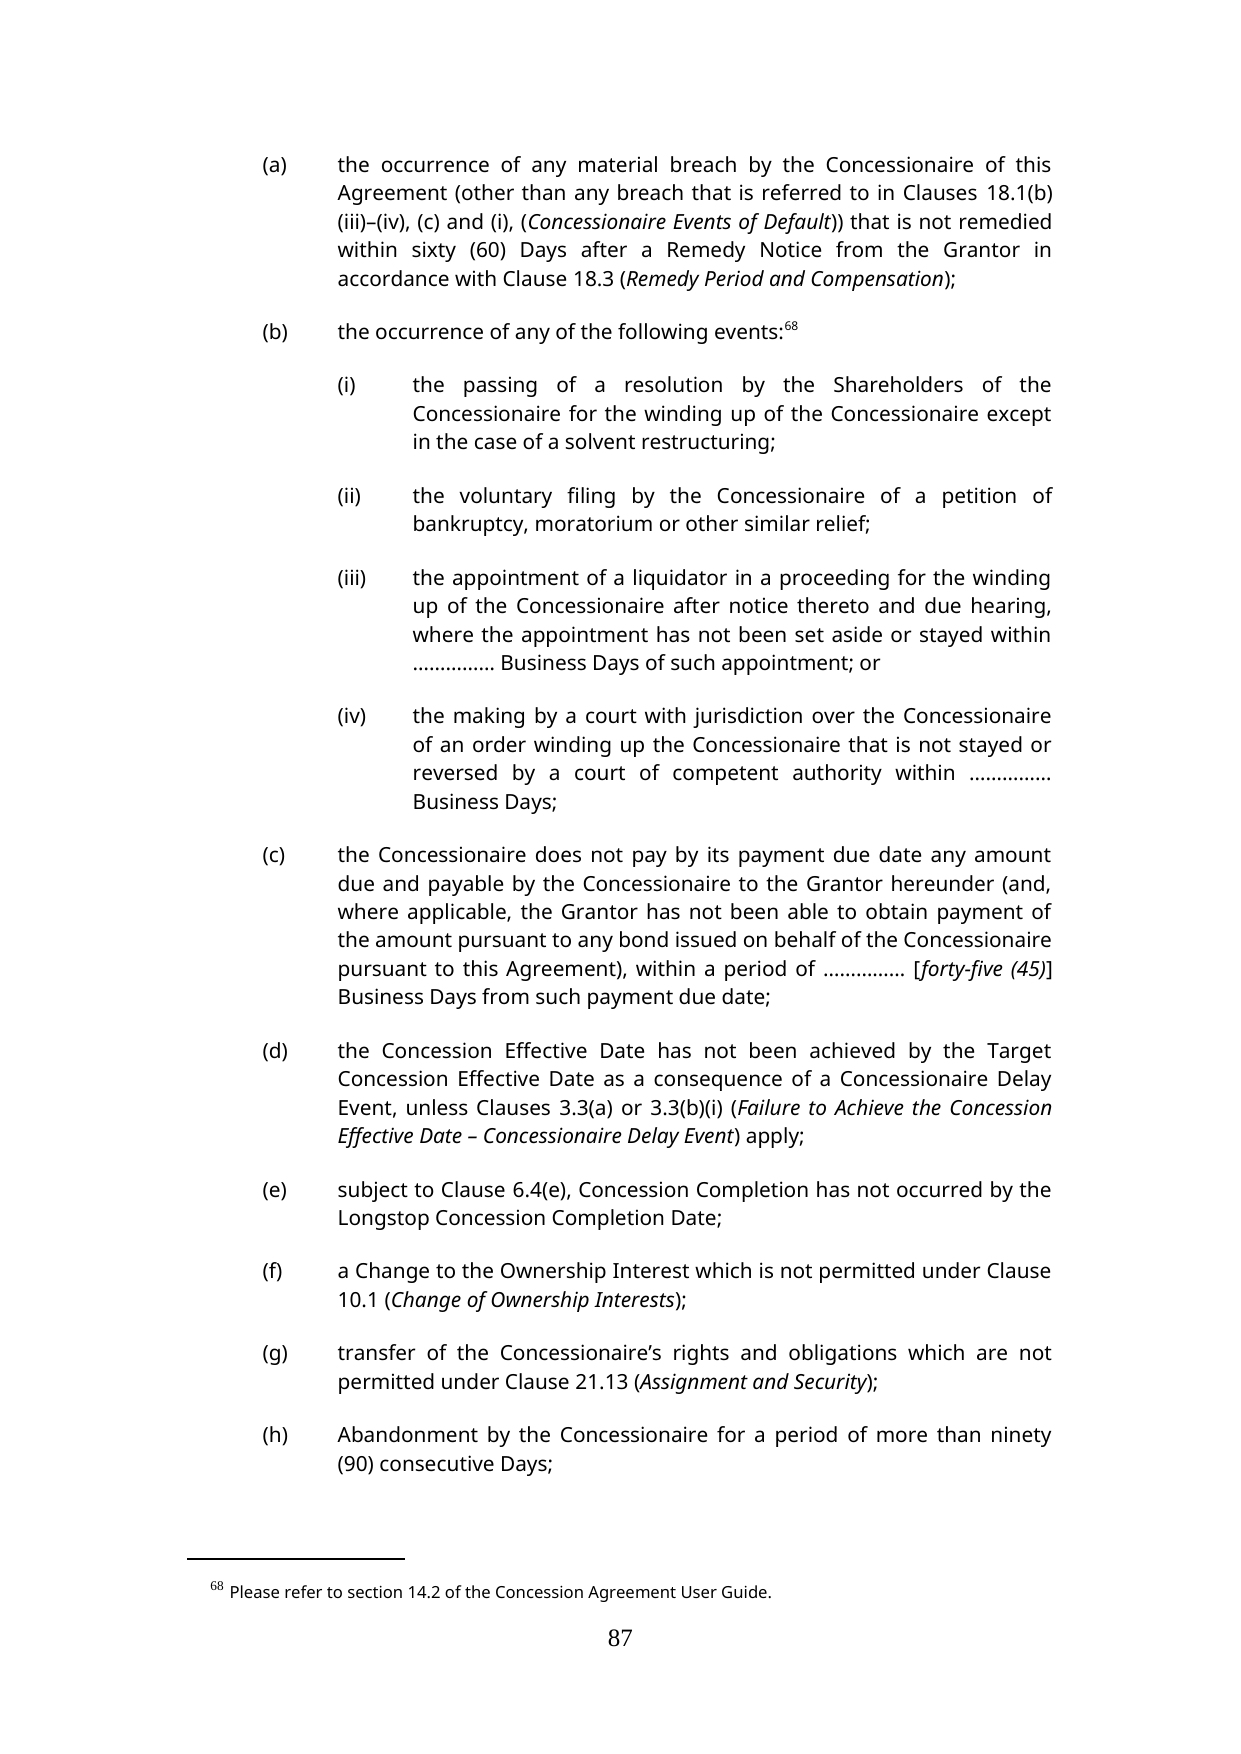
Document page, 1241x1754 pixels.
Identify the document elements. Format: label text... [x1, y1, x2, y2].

subtitle the Concessionaire does not pay by its payment due date any amount due and payable by the Concessionaire to the Grantor hereunder (and, where applicable, the Grantor has not been able to obtain payment of the amount pursuant to any bond issued on behalf of the Concessionaire pursuant to this Agreement), within a period of …………… [forty-five (45)] Business Days from such payment due date; [262, 840, 1053, 1011]
subtitle subject to Clause 6.4(e), Concession Completion has not occurred by the Longstop Concession Completion Date; [262, 1175, 1053, 1232]
subtitle transfer of the Concessionaire’s rights and obligations which are not permitted under Clause 21.13 (Assignment and Security); [262, 1338, 1053, 1395]
subtitle a Change to the Ownership Interest which is not permitted under Clause 10.1 (Change of Ownership Interests); [262, 1257, 1053, 1313]
subtitle Abandonment by the Concessionaire for a period of more than ninety (90) consecutive Days; [262, 1420, 1053, 1477]
subtitle the appointment of a liquidator in a proceeding for the winding up of the Concessionaire after notice thereto and due hearing, where the appointment has not been set aside or stayed within …………… Business Days of such appointment; or [337, 563, 1053, 677]
subtitle the occurrence of any of the following events: [262, 317, 1053, 346]
subtitle the occurrence of any material breach by the Concessionaire of this Agreement (other than any breach that is referred to in Clauses 18.1(b)(iii)–(iv), (c) and (i), (Concessionaire Events of Default)) that is not remedied within sixty (60) Days after a Remedy Notice from the Grantor in accordance with Clause 18.3 (Remedy Period and Compensation); [262, 150, 1053, 292]
subtitle the passing of a resolution by the Shareholders of the Concessionaire for the winding up of the Concessionaire except in the case of a solvent restructuring; [337, 371, 1053, 456]
subtitle the voluntary filing by the Concessionaire of a petition of bankruptcy, moratorium or other similar relief; [337, 481, 1053, 538]
subtitle the Concession Effective Date has not been achieved by the Target Concession Effective Date as a consequence of a Concessionaire Delay Event, unless Clauses 3.3(a) or 3.3(b)(i) (Failure to Achieve the Concession Effective Date – Concessionaire Delay Event) apply; [262, 1036, 1053, 1150]
subtitle the making by a court with jurisdiction over the Concessionaire of an order winding up the Concessionaire that is not stayed or reversed by a court of competent authority within …………… Business Days; [337, 702, 1053, 815]
